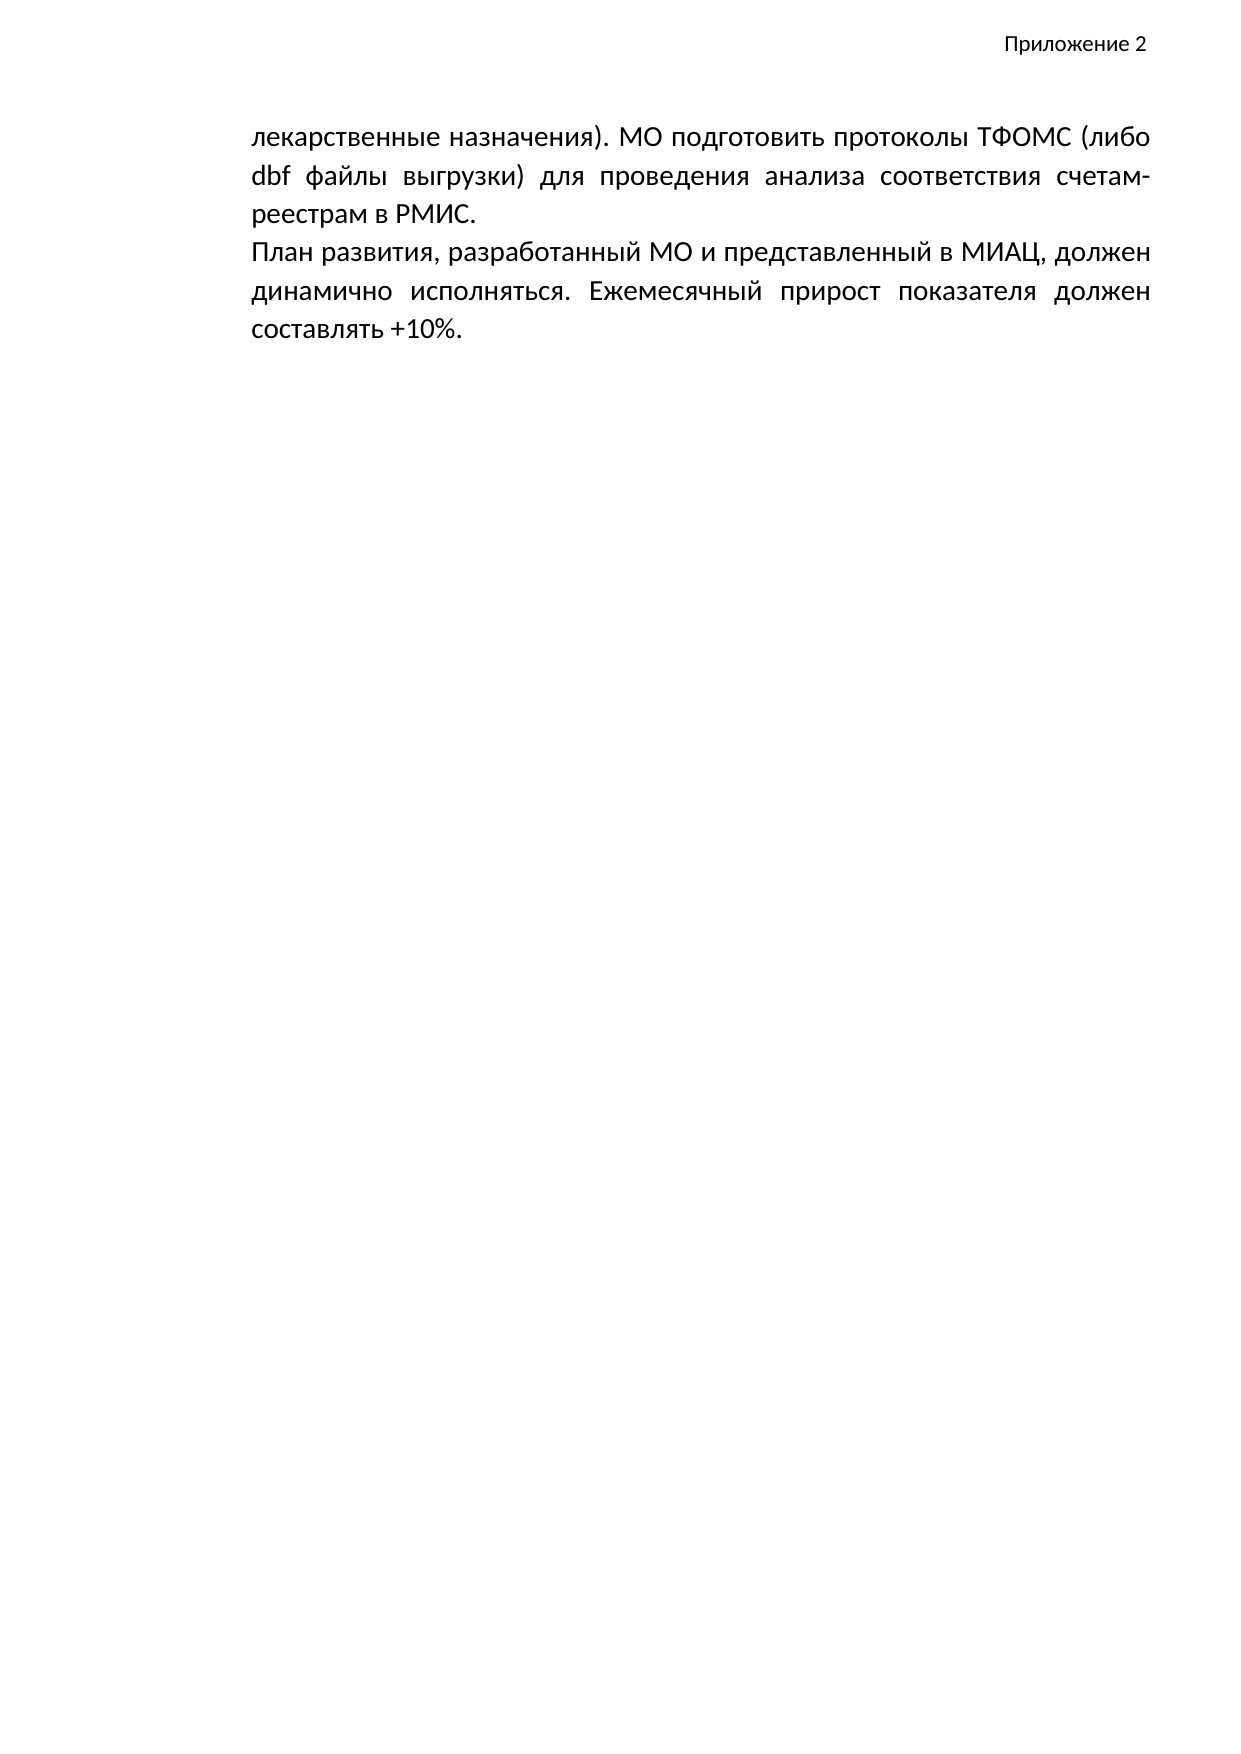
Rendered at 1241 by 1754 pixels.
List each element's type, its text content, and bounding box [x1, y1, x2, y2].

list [251, 118, 1152, 231]
list План развития, разработанный МО и представленный в МИАЦ, должен динамично исполняться. Ежемесячный прирост показателя должен составлять +10%. [251, 233, 1152, 346]
